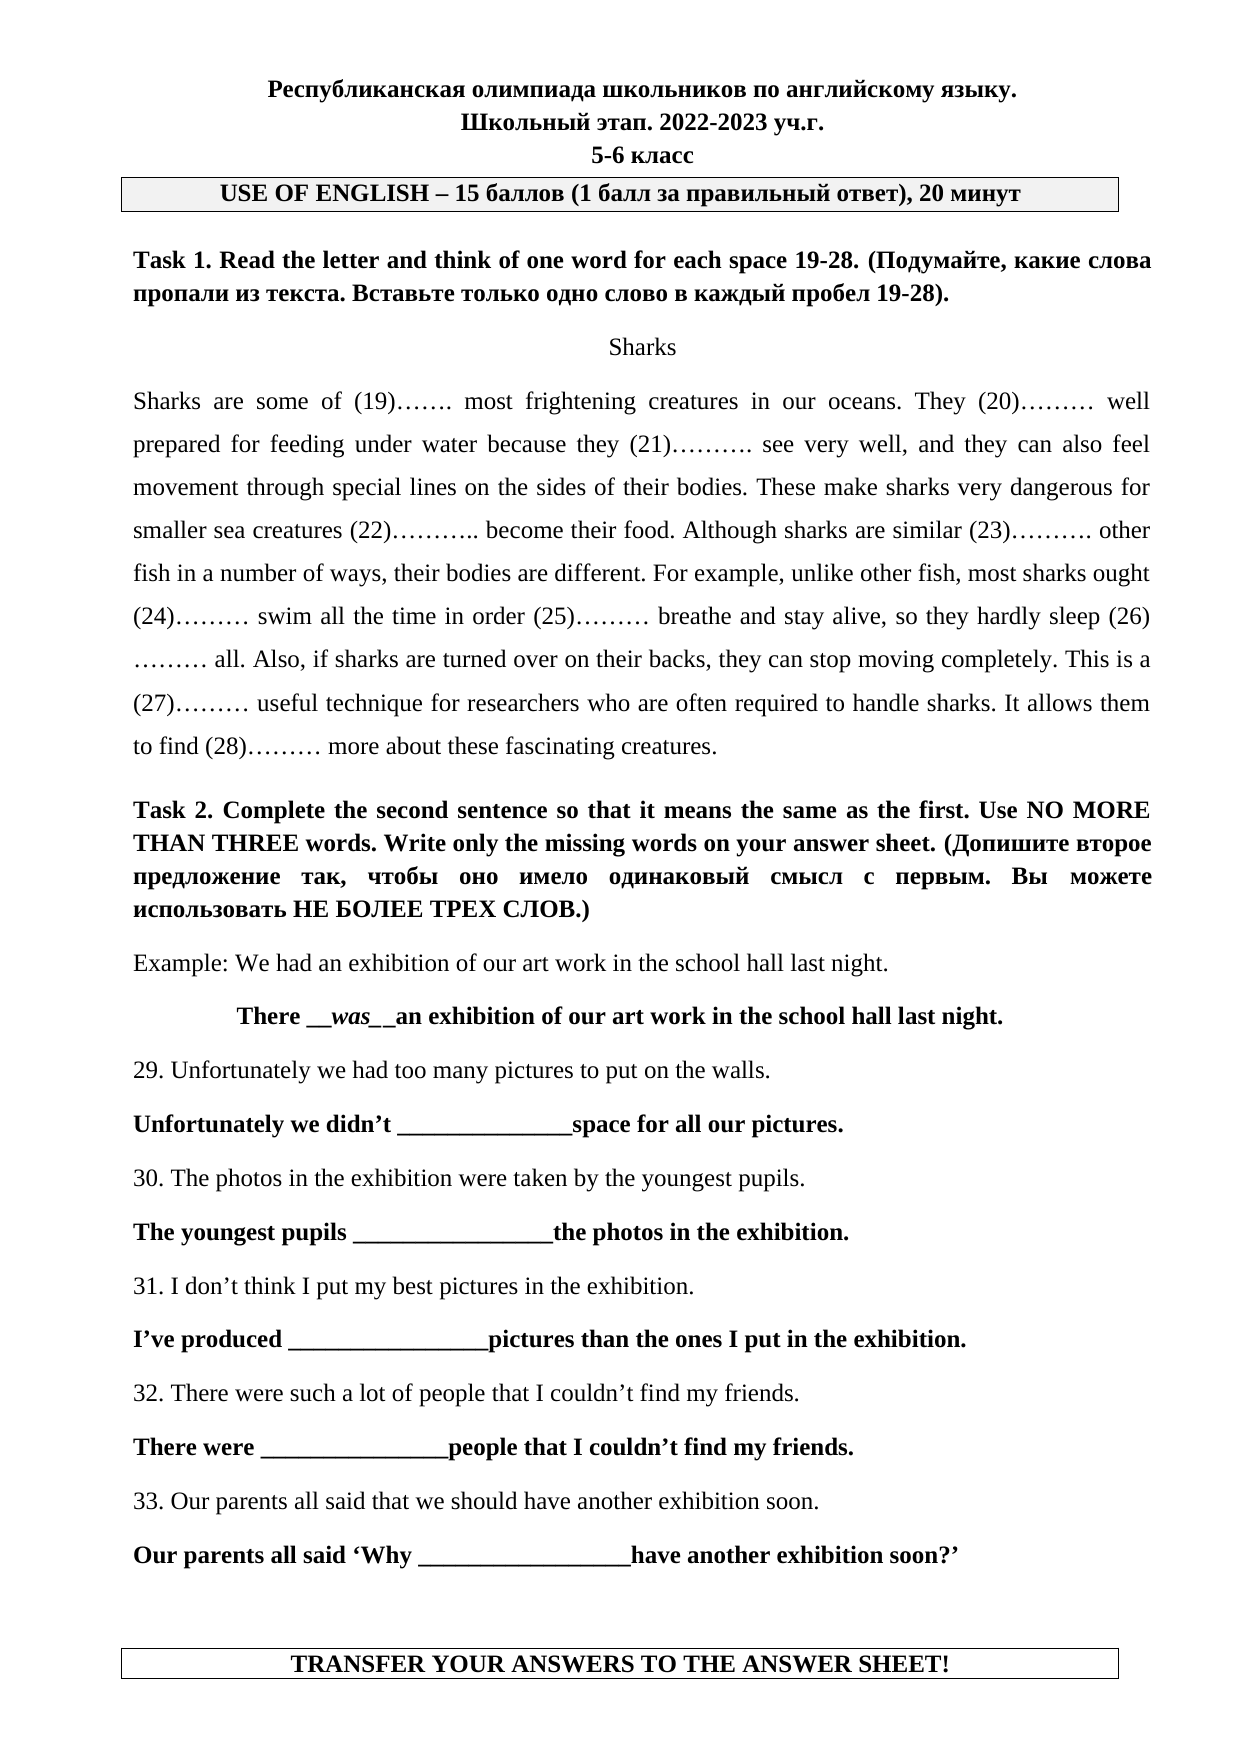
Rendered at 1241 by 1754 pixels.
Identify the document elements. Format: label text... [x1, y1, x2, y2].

text Our parents all said ‘Why _________________have another exhibition soon?’ [133, 1540, 1152, 1569]
text There were _______________people that I couldn’t find my friends. [133, 1432, 1152, 1461]
text 33. Our parents all said that we should have another exhibition soon. [133, 1486, 1152, 1515]
text Unfortunately we didn’t ______________space for all our pictures. [133, 1109, 1152, 1138]
text 30. The photos in the exhibition were taken by the youngest pupils. [133, 1163, 1152, 1192]
text Task 1. Read the letter and think of one word for each space 19-28. (Подумайте, какие слова пропали из текста. Вставьте только одно слово в каждый пробел 19-28). [133, 245, 1152, 307]
text Sharks are some of (19)……. most frightening creatures in our oceans. They (20)……… well prepared for feeding under water because they (21)………. see very well, and they can also feel movement through special lines on the sides of their bodies. These make sharks very dangerous for smaller sea creatures (22)……….. become their food. Although sharks are similar (23)………. other fish in a number of ways, their bodies are different. For example, unlike other fish, most sharks ought (24)……… swim all the time in order (25)……… breathe and stay alive, so they hardly sleep (26)……… all. Also, if sharks are turned over on their backs, they can stop moving completely. This is a (27)……… useful technique for researchers who are often required to handle sharks. It allows them to find (28)……… more about these fascinating creatures. [133, 386, 1152, 759]
table_header TRANSFER YOUR ANSWERS TO THE ANSWER SHEET! [122, 1649, 1118, 1677]
text Sharks [133, 332, 1152, 361]
text I’ve produced ________________pictures than the ones I put in the exhibition. [133, 1324, 1152, 1353]
text Task 2. Сomplete the second sentence so that it means the same as the first. Use NO MORE THAN THREE words. Write only the missing words on your answer sheet. (Допишите второе предложение так, чтобы оно имело одинаковый смысл с первым. Вы можете использовать НЕ БОЛЕЕ ТРЕХ СЛОВ.) [133, 795, 1152, 922]
text Example: We had an exhibition of our art work in the school hall last night. [133, 948, 1152, 976]
text 29. Unfortunately we had too many pictures to put on the walls. [133, 1055, 1152, 1084]
table_header USE OF ENGLISH – 15 баллов (1 балл за правильный ответ), 20 минут [122, 178, 1118, 211]
text 31. I don’t think I put my best pictures in the exhibition. [133, 1271, 1152, 1299]
text The youngest pupils ________________the photos in the exhibition. [133, 1217, 1152, 1246]
text There __was__an exhibition of our art work in the school hall last night. [133, 1001, 1152, 1030]
text 32. There were such a lot of people that I couldn’t find my friends. [133, 1378, 1152, 1407]
